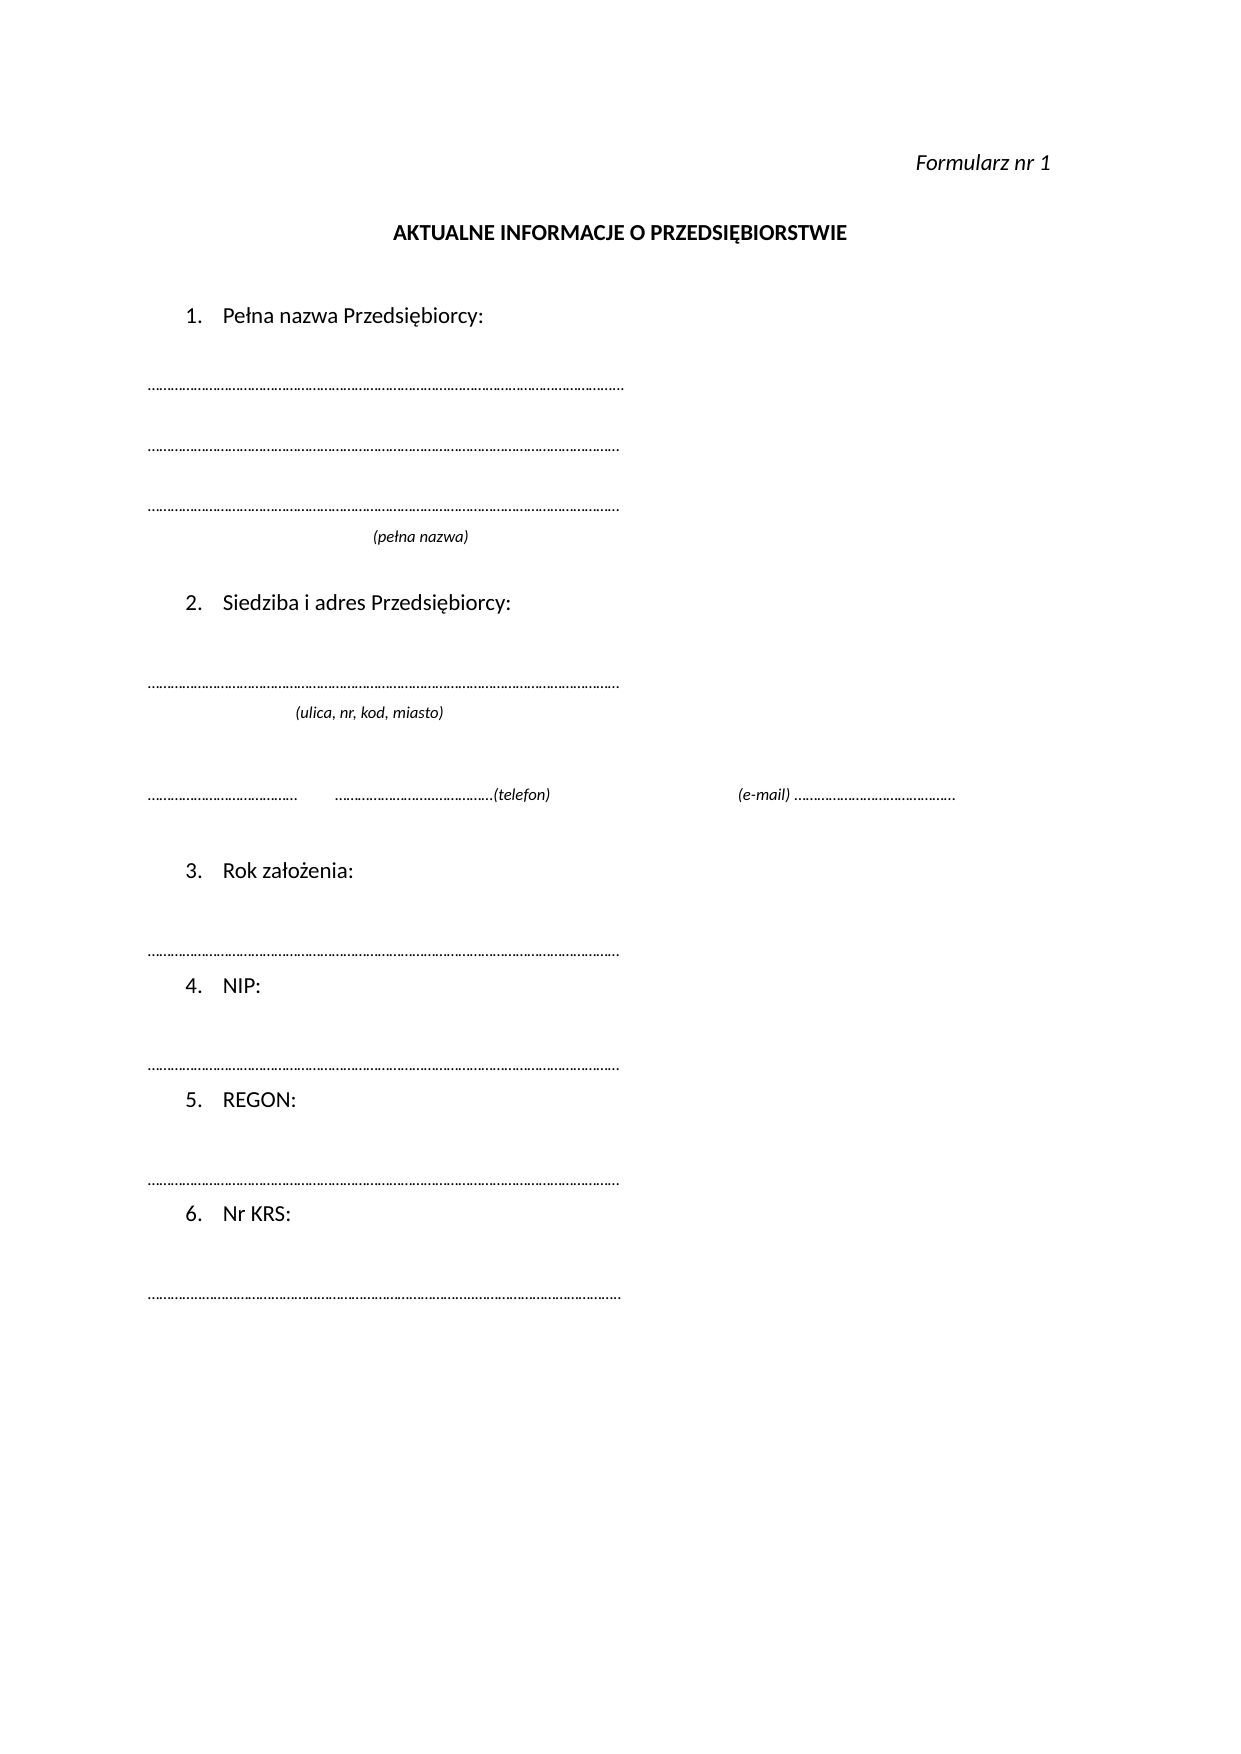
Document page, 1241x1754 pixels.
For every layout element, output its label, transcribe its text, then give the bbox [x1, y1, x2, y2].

text (pełna nazwa) [295, 526, 1092, 546]
list Pełna nazwa Przedsiębiorcy: [185, 302, 1092, 330]
text …………………………………………………………………………………………………………… [148, 1055, 1092, 1075]
list Siedziba i adres Przedsiębiorcy: [185, 588, 1092, 616]
text ………………………………… ……………………..……………(telefon) (e-mail) …………………………………… [148, 784, 1092, 804]
text …………………………………………………………………………………………………………… [148, 1169, 1092, 1189]
text …………………………………………………………………………………………………………… [148, 435, 1092, 455]
text …………………………………………………………………………………………………………… [148, 672, 1092, 693]
text (ulica, nr, kod, miasto) [221, 703, 1092, 723]
text AKTUALNE INFORMACJE O PRZEDSIĘBIORSTWIE [148, 218, 1092, 246]
list NIP: [185, 971, 1092, 999]
list Rok założenia: [185, 856, 1092, 884]
list REGON: [185, 1085, 1092, 1113]
list Nr KRS: [185, 1199, 1092, 1227]
text …………..……………………………………………………………..……………………………….. [148, 1283, 1092, 1304]
text …………………………………………………………………….……………………………………... [148, 374, 1092, 394]
text Formularz nr 1 [916, 148, 1092, 176]
text …………………………………………………………………………………………………………… [148, 940, 1092, 961]
text …………………………………………………………………………………………………………… [148, 496, 1092, 516]
